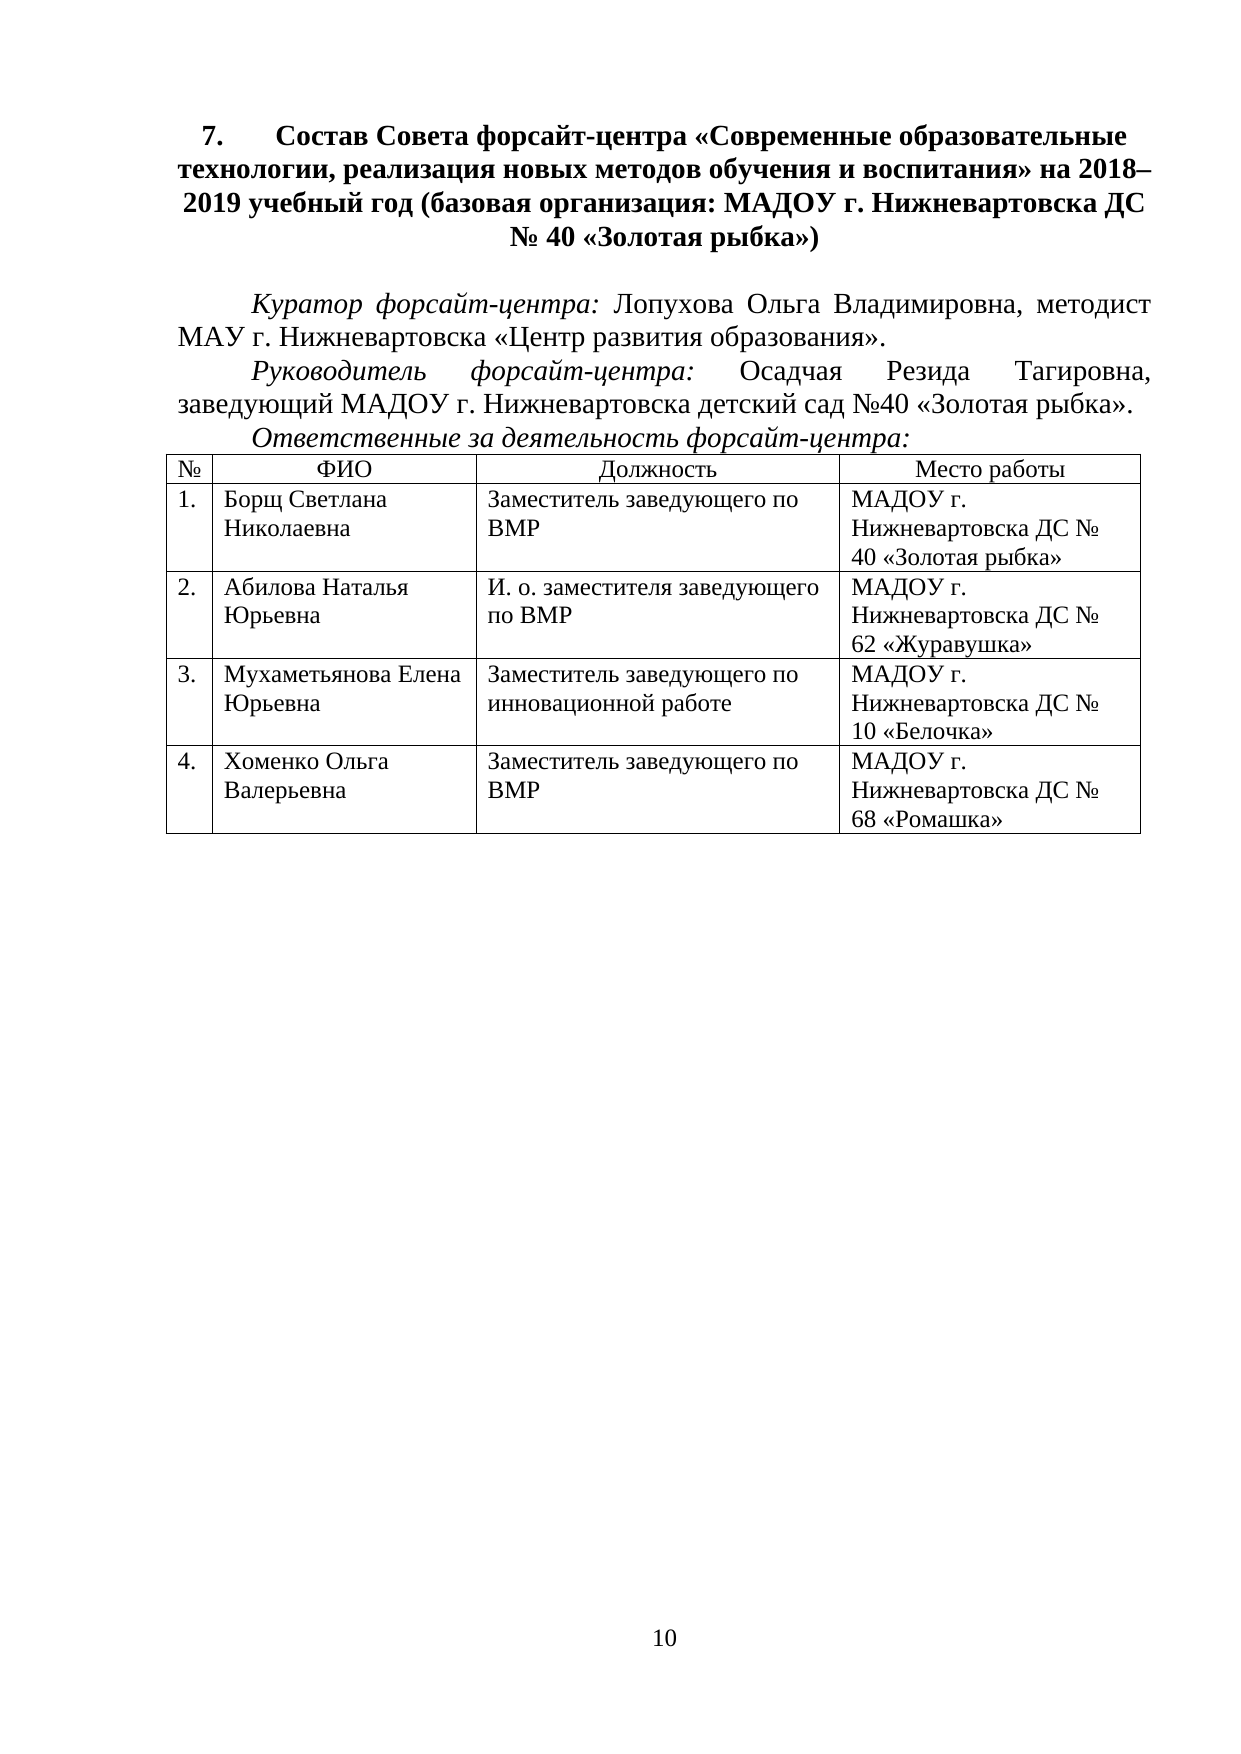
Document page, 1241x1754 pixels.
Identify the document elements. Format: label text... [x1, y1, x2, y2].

table_cell [167, 484, 212, 571]
text Руководитель форсайт-центра: Осадчая Резида Тагировна, заведующий МАДОУ г. Нижневартовска детский сад №40 «Золотая рыбка». [177, 353, 1152, 420]
table_header ФИО [213, 455, 476, 483]
table_cell МАДОУ г. Нижневартовска ДС № 62 «Журавушка» [840, 572, 1140, 658]
table_cell МАДОУ г. Нижневартовска ДС № 10 «Белочка» [840, 659, 1140, 745]
table_cell Абилова Наталья Юрьевна [213, 572, 476, 658]
table_cell [167, 746, 212, 832]
table_header Должность [477, 455, 839, 483]
table_cell Мухаметьянова Елена Юрьевна [213, 659, 476, 745]
table_cell Заместитель заведующего по ВМР [477, 746, 839, 832]
table_header № [167, 455, 212, 483]
table_cell МАДОУ г. Нижневартовска ДС № 40 «Золотая рыбка» [840, 484, 1140, 571]
list Состав Совета форсайт-центра «Современные образовательные технологии, реализация новых методов обучения и воспитания» на 2018–2019 учебный год (базовая организация: МАДОУ г. Нижневартовска ДС № 40 «Золотая рыбка») [177, 118, 1152, 252]
table_cell Заместитель заведующего по ВМР [477, 484, 839, 571]
table_cell [167, 659, 212, 745]
text Ответственные за деятельность форсайт-центра: [177, 420, 1152, 453]
table_cell Заместитель заведующего по инновационной работе [477, 659, 839, 745]
table_cell [167, 572, 212, 658]
text Куратор форсайт-центра: Лопухова Ольга Владимировна, методист МАУ г. Нижневартовска «Центр развития образования». [177, 286, 1152, 353]
table_cell И. о. заместителя заведующего по ВМР [477, 572, 839, 658]
table_header Место работы [840, 455, 1140, 483]
table_cell МАДОУ г. Нижневартовска ДС № 68 «Ромашка» [840, 746, 1140, 832]
table_cell Хоменко Ольга Валерьевна [213, 746, 476, 832]
table_cell Борщ Светлана Николаевна [213, 484, 476, 571]
